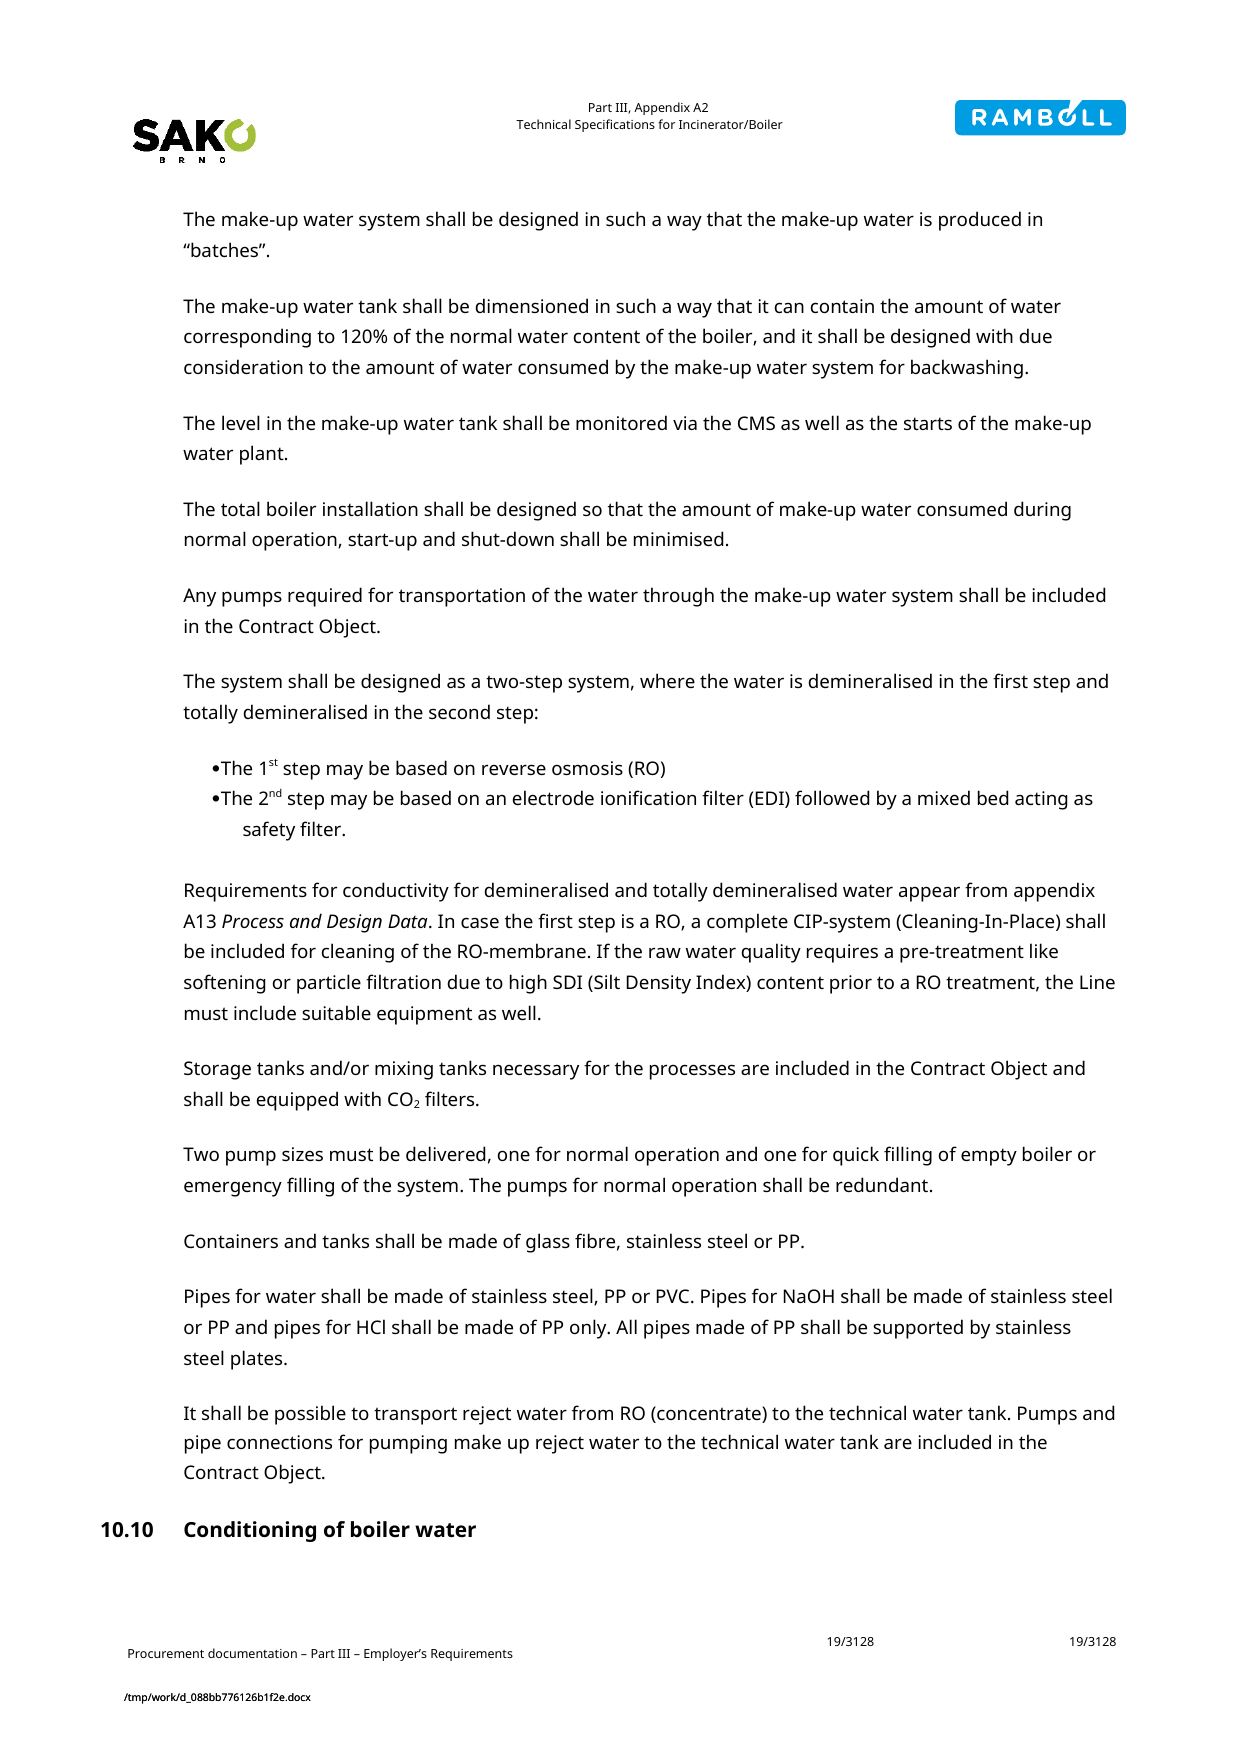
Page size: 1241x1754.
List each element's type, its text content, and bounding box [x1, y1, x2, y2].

text The make-up water system shall be designed in such a way that the make-up water is produced in “batches”. [183, 207, 1116, 263]
text Two pump sizes must be delivered, one for normal operation and one for quick filling of empty boiler or emergency filling of the system. The pumps for normal operation shall be redundant. [183, 1142, 1116, 1198]
text Requirements for conductivity for demineralised and totally demineralised water appear from appendix A13 Process and Design Data. In case the first step is a RO, a complete CIP-system (Cleaning-In-Place) shall be included for cleaning of the RO-membrane. If the raw water quality requires a pre-treatment like softening or particle filtration due to high SDI (Silt Density Index) content prior to a RO treatment, the Line must include suitable equipment as well. [183, 877, 1116, 1025]
text Pipes for water shall be made of stainless steel, PP or PVC. Pipes for NaOH shall be made of stainless steel or PP and pipes for HCl shall be made of PP only. All pipes made of PP shall be supported by stainless steel plates. [183, 1283, 1116, 1370]
list The 1st step may be based on reverse osmosis (RO) [213, 755, 1116, 780]
subtitle Conditioning of boiler water [153, 1515, 1116, 1544]
text It shall be possible to transport reject water from RO (concentrate) to the technical water tank. Pumps and pipe connections for pumping make up reject water to the technical water tank are included in the Contract Object. [183, 1400, 1116, 1484]
list The 2nd step may be based on an electrode ionification filter (EDI) followed by a mixed bed acting as safety filter. [213, 785, 1116, 842]
text Storage tanks and/or mixing tanks necessary for the processes are included in the Contract Object and shall be equipped with CO2 filters. [183, 1055, 1116, 1112]
text The system shall be designed as a two-step system, where the water is demineralised in the first step and totally demineralised in the second step: [183, 668, 1116, 725]
picture [132, 119, 256, 163]
text Containers and tanks shall be made of glass fibre, stainless steel or PP. [183, 1228, 1116, 1253]
text The level in the make-up water tank shall be monitored via the CMS as well as the starts of the make-up water plant. [183, 410, 1116, 466]
text The total boiler installation shall be designed so that the amount of make-up water consumed during normal operation, start-up and shut-down shall be minimised. [183, 496, 1116, 552]
text The make-up water tank shall be dimensioned in such a way that it can contain the amount of water corresponding to 120% of the normal water content of the boiler, and it shall be designed with due consideration to the amount of water consumed by the make-up water system for backwashing. [183, 293, 1116, 380]
text Any pumps required for transportation of the water through the make-up water system shall be included in the Contract Object. [183, 582, 1116, 638]
